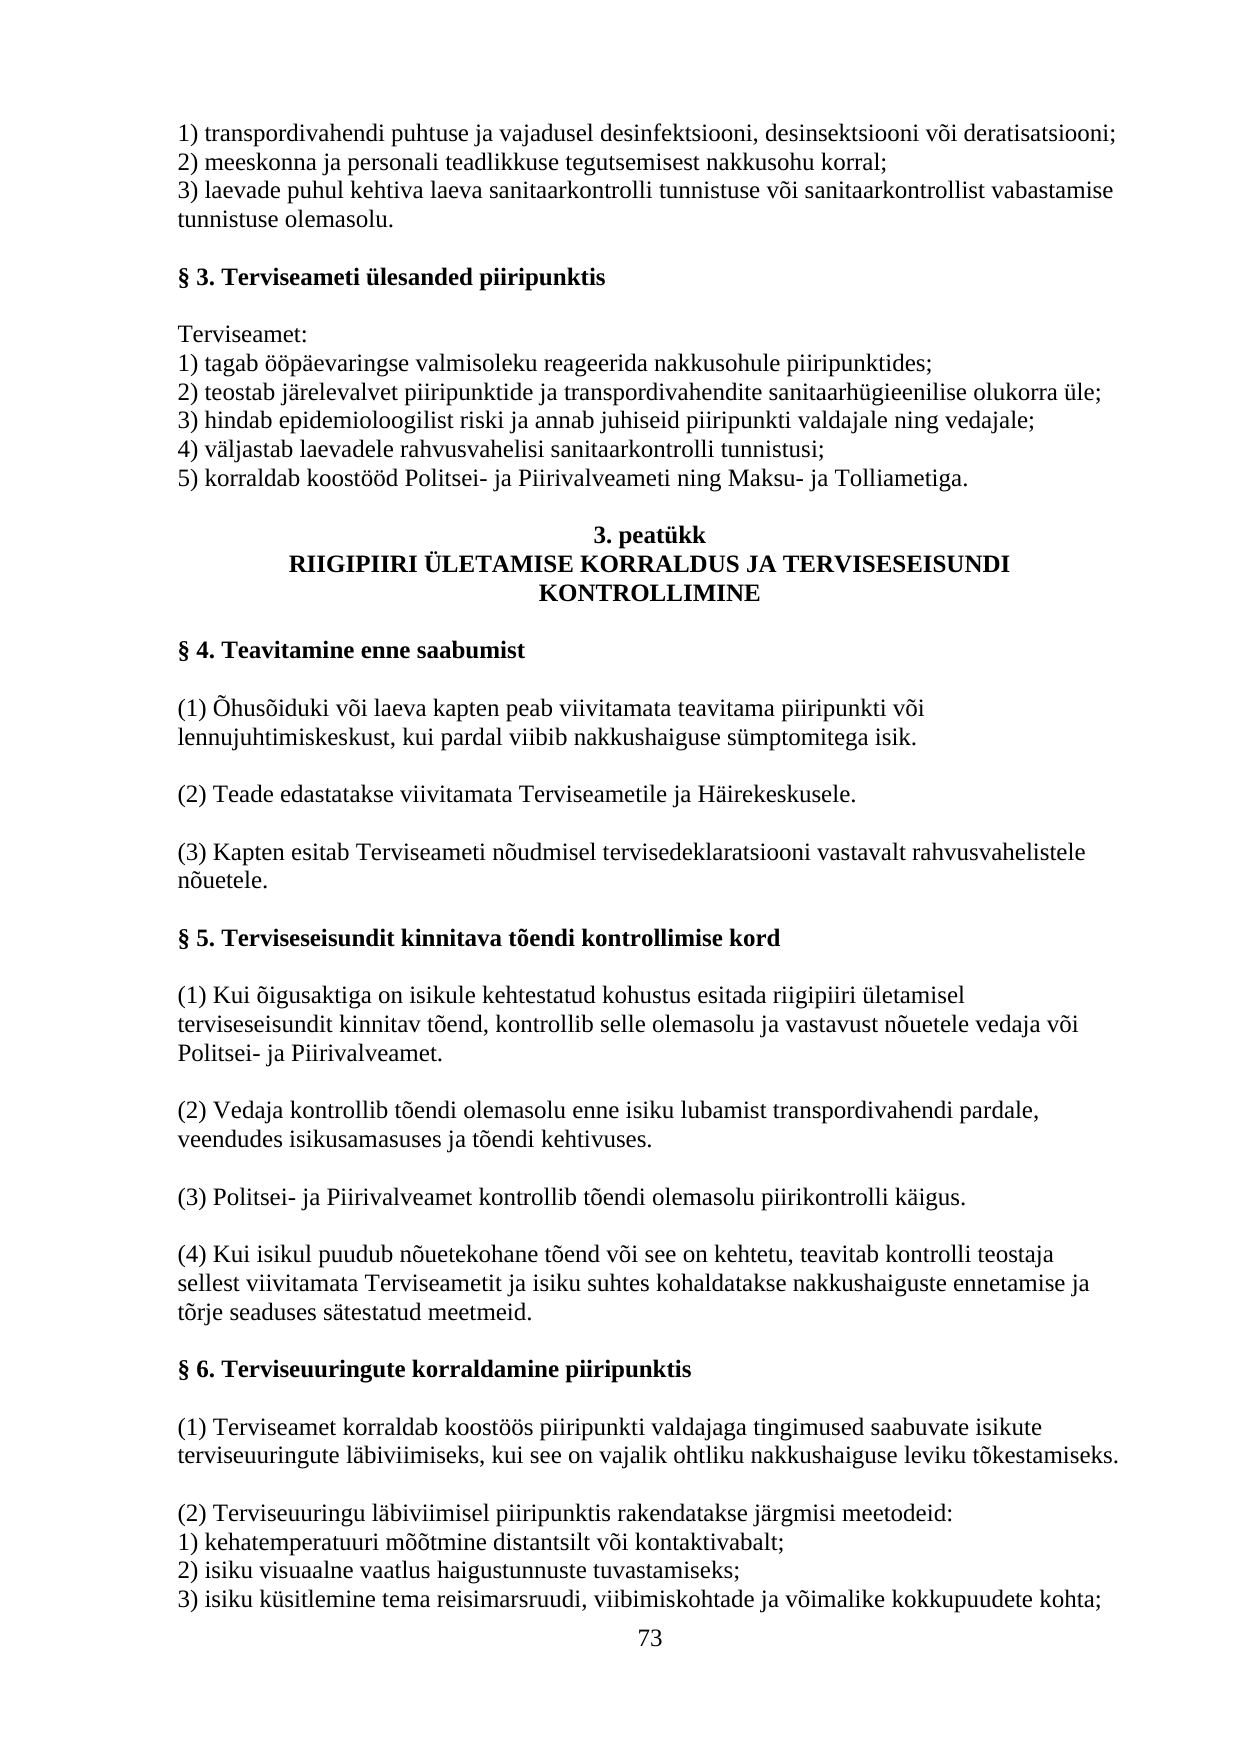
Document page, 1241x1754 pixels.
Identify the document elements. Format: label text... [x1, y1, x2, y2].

text (1) Terviseamet korraldab koostöös piiripunkti valdajaga tingimused saabuvate isikute terviseuuringute läbiviimiseks, kui see on vajalik ohtliku nakkushaiguse leviku tõkestamiseks. [177, 1412, 1122, 1469]
text § 5. Terviseseisundit kinnitava tõendi kontrollimise kord [177, 923, 1122, 952]
text (2) Teade edastatakse viivitamata Terviseametile ja Häirekeskusele. [177, 779, 1122, 808]
text (2) Vedaja kontrollib tõendi olemasolu enne isiku lubamist transpordivahendi pardale, veendudes isikusamasuses ja tõendi kehtivuses. [177, 1096, 1122, 1153]
text (3) Politsei- ja Piirivalveamet kontrollib tõendi olemasolu piirikontrolli käigus. [177, 1182, 1122, 1211]
text § 4. Teavitamine enne saabumist [177, 636, 1122, 664]
text 4) väljastab laevadele rahvusvahelisi sanitaarkontrolli tunnistusi; [177, 434, 1122, 463]
text 5) korraldab koostööd Politsei- ja Piirivalveameti ning Maksu- ja Tolliametiga. [177, 463, 1122, 492]
text (2) Terviseuuringu läbiviimisel piiripunktis rakendatakse järgmisi meetodeid: [177, 1498, 1122, 1527]
text Terviseamet: [177, 319, 1122, 348]
text (1) Kui õigusaktiga on isikule kehtestatud kohustus esitada riigipiiri ületamisel terviseseisundit kinnitav tõend, kontrollib selle olemasolu ja vastavust nõuetele vedaja või Politsei- ja Piirivalveamet. [177, 981, 1122, 1067]
text (4) Kui isikul puudub nõuetekohane tõend või see on kehtetu, teavitab kontrolli teostaja sellest viivitamata Terviseametit ja isiku suhtes kohaldatakse nakkushaiguste ennetamise ja tõrje seaduses sätestatud meetmeid. [177, 1239, 1122, 1326]
text § 6. Terviseuuringute korraldamine piiripunktis [177, 1354, 1122, 1383]
text 2) teostab järelevalvet piiripunktide ja transpordivahendite sanitaarhügieenilise olukorra üle; [177, 377, 1122, 406]
text 1) transpordivahendi puhtuse ja vajadusel desinfektsiooni, desinsektsiooni või deratisatsiooni; [177, 118, 1122, 147]
text 3. peatükk [177, 521, 1122, 549]
text § 3. Terviseameti ülesanded piiripunktis [177, 262, 1122, 291]
text RIIGIPIIRI ÜLETAMISE KORRALDUS JA TERVISESEISUNDI KONTROLLIMINE [177, 549, 1122, 607]
text (3) Kapten esitab Terviseameti nõudmisel tervisedeklaratsiooni vastavalt rahvusvahelistele nõuetele. [177, 837, 1122, 894]
text 1) tagab ööpäevaringse valmisoleku reageerida nakkusohule piiripunktides; [177, 348, 1122, 377]
text 1) kehatemperatuuri mõõtmine distantsilt või kontaktivabalt; [177, 1527, 1122, 1556]
text 3) hindab epidemioloogilist riski ja annab juhiseid piiripunkti valdajale ning vedajale; [177, 406, 1122, 434]
text 3) laevade puhul kehtiva laeva sanitaarkontrolli tunnistuse või sanitaarkontrollist vabastamise tunnistuse olemasolu. [177, 176, 1122, 233]
text 3) isiku küsitlemine tema reisimarsruudi, viibimiskohtade ja võimalike kokkupuudete kohta; [177, 1584, 1122, 1613]
text 2) isiku visuaalne vaatlus haigustunnuste tuvastamiseks; [177, 1556, 1122, 1584]
text (1) Õhusõiduki või laeva kapten peab viivitamata teavitama piiripunkti või lennujuhtimiskeskust, kui pardal viibib nakkushaiguse sümptomitega isik. [177, 693, 1122, 751]
text 2) meeskonna ja personali teadlikkuse tegutsemisest nakkusohu korral; [177, 147, 1122, 176]
